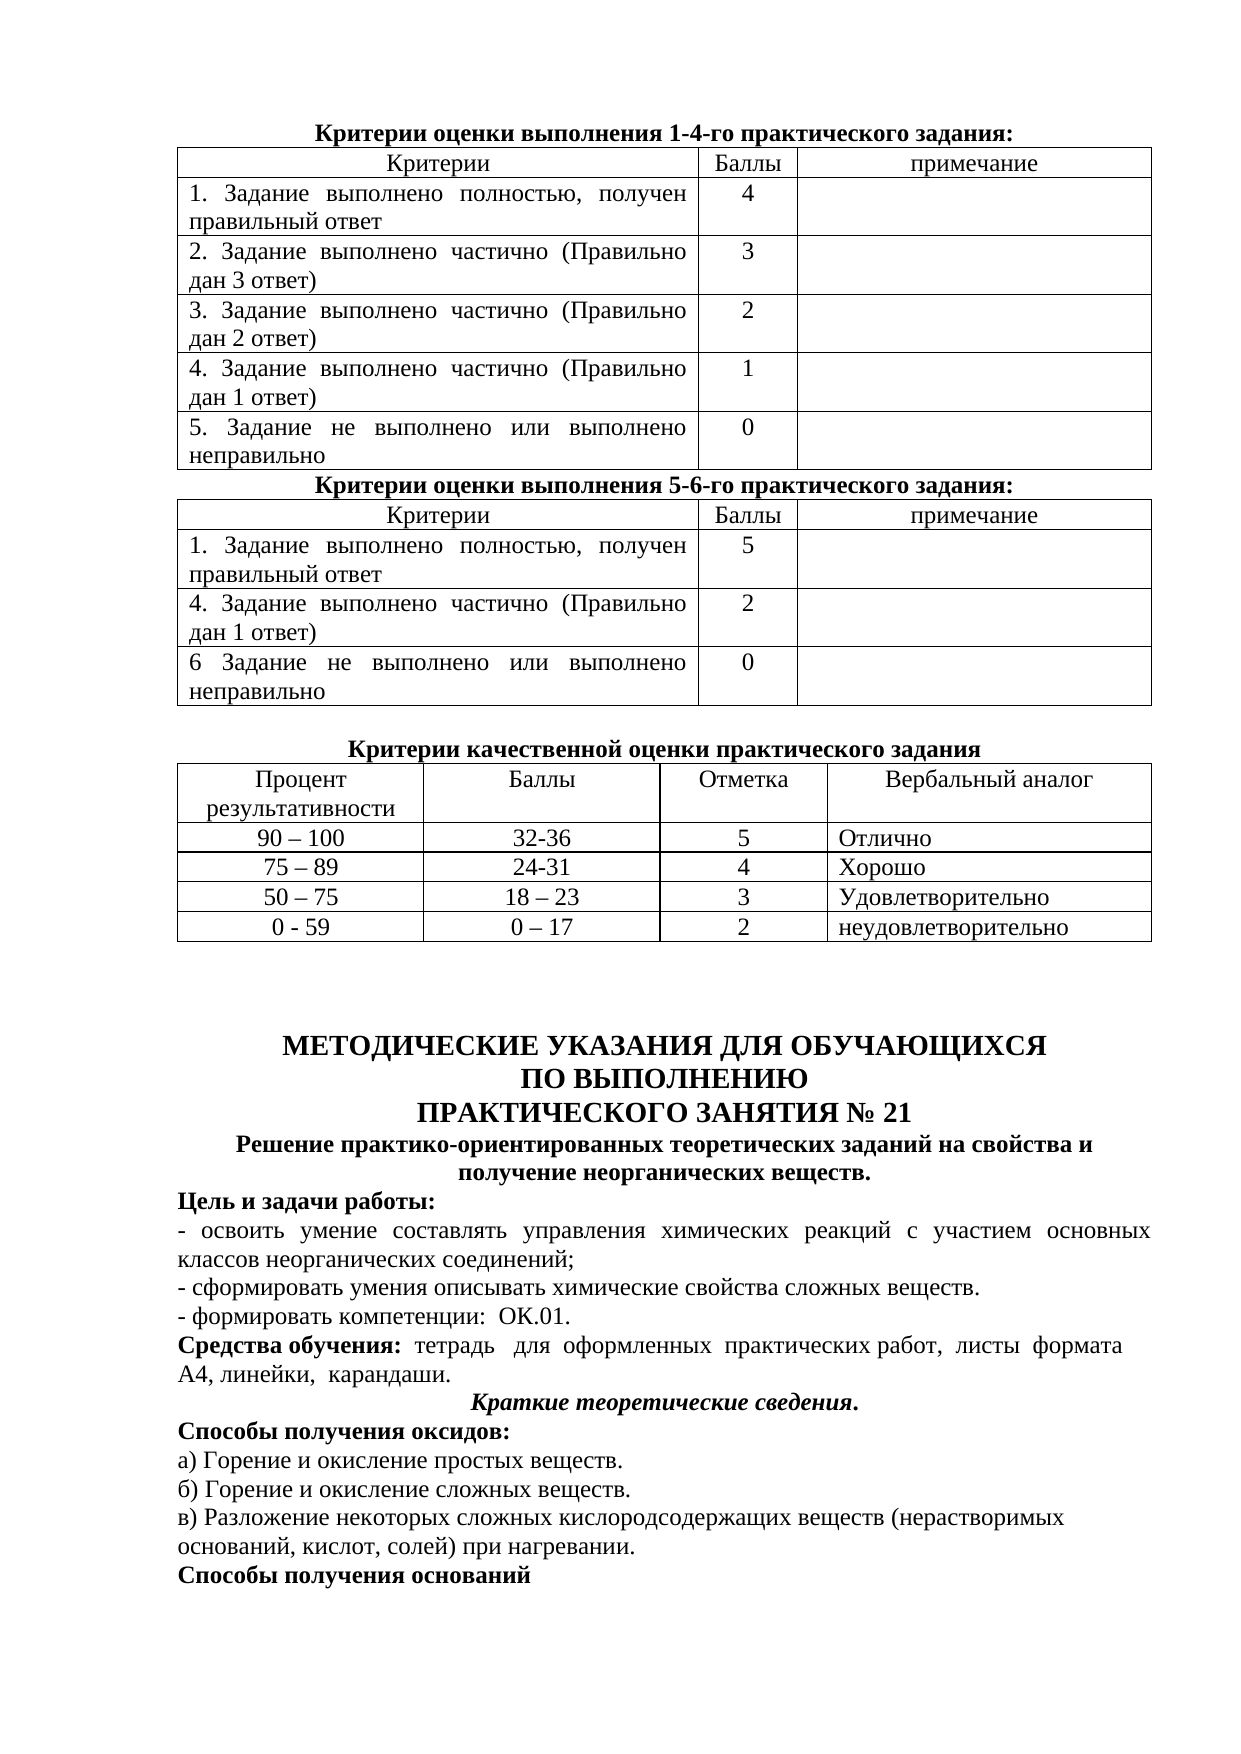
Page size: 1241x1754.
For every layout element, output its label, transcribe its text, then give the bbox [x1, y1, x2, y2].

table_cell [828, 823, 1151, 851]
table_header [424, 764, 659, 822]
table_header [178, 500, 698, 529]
text Критерии оценки выполнения 1-4-го практического задания: [177, 118, 1152, 147]
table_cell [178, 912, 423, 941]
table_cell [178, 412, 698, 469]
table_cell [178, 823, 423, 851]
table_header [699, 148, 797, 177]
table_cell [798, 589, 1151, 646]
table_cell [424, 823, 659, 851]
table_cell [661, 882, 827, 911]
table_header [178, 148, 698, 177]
text Решение практико-ориентированных теоретических заданий на свойства и получение неорганических веществ. [177, 1129, 1152, 1186]
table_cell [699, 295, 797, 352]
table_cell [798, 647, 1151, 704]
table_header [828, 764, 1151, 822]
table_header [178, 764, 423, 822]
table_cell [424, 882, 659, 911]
text Краткие теоретические сведения. [177, 1387, 1152, 1416]
text Критерии оценки выполнения 5-6-го практического задания: [177, 470, 1152, 499]
text в) Разложение некоторых сложных кислородсодержащих веществ (нерастворимых оснований, кислот, солей) при нагревании. [177, 1502, 1152, 1560]
text МЕТОДИЧЕСКИЕ УКАЗАНИЯ ДЛЯ ОБУЧАЮЩИХСЯ [177, 1028, 1152, 1062]
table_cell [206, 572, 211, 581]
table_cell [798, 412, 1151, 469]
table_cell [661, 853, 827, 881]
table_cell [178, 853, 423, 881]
text ПО ВЫПОЛНЕНИЮ [177, 1062, 1152, 1095]
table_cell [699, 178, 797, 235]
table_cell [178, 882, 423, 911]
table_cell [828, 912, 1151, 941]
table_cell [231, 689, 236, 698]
text Цель и задачи работы: [177, 1186, 1152, 1215]
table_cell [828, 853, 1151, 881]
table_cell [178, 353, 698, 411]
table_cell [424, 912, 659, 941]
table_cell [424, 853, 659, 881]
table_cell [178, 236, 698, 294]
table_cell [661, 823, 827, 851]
text Средства обучения: тетрадь для оформленных практических работ, листы формата А4, линейки, карандаши. [177, 1330, 1152, 1387]
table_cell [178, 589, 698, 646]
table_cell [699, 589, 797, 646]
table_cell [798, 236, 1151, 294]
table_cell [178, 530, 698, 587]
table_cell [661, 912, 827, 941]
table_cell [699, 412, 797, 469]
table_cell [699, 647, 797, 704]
text Способы получения оснований [177, 1560, 1152, 1589]
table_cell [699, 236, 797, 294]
text Критерии качественной оценки практического задания [177, 734, 1152, 763]
text б) Горение и окисление сложных веществ. [177, 1474, 1152, 1502]
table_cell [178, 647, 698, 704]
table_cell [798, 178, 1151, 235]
text Способы получения оксидов: [177, 1416, 1152, 1445]
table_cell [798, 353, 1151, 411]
text ПРАКТИЧЕСКОГО ЗАНЯТИЯ № 21 [177, 1095, 1152, 1129]
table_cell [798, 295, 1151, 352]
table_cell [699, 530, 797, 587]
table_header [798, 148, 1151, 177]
text - формировать компетенции: ОК.01. [177, 1301, 1152, 1330]
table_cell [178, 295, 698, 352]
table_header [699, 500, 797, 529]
text - сформировать умения описывать химические свойства сложных веществ. [177, 1272, 1152, 1301]
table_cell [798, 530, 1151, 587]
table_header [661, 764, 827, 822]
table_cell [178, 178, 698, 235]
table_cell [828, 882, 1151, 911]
text - освоить умение составлять управления химических реакций с участием основных классов неорганических соединений; [177, 1215, 1152, 1272]
text а) Горение и окисление простых веществ. [177, 1445, 1152, 1474]
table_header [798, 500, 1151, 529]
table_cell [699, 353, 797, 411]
